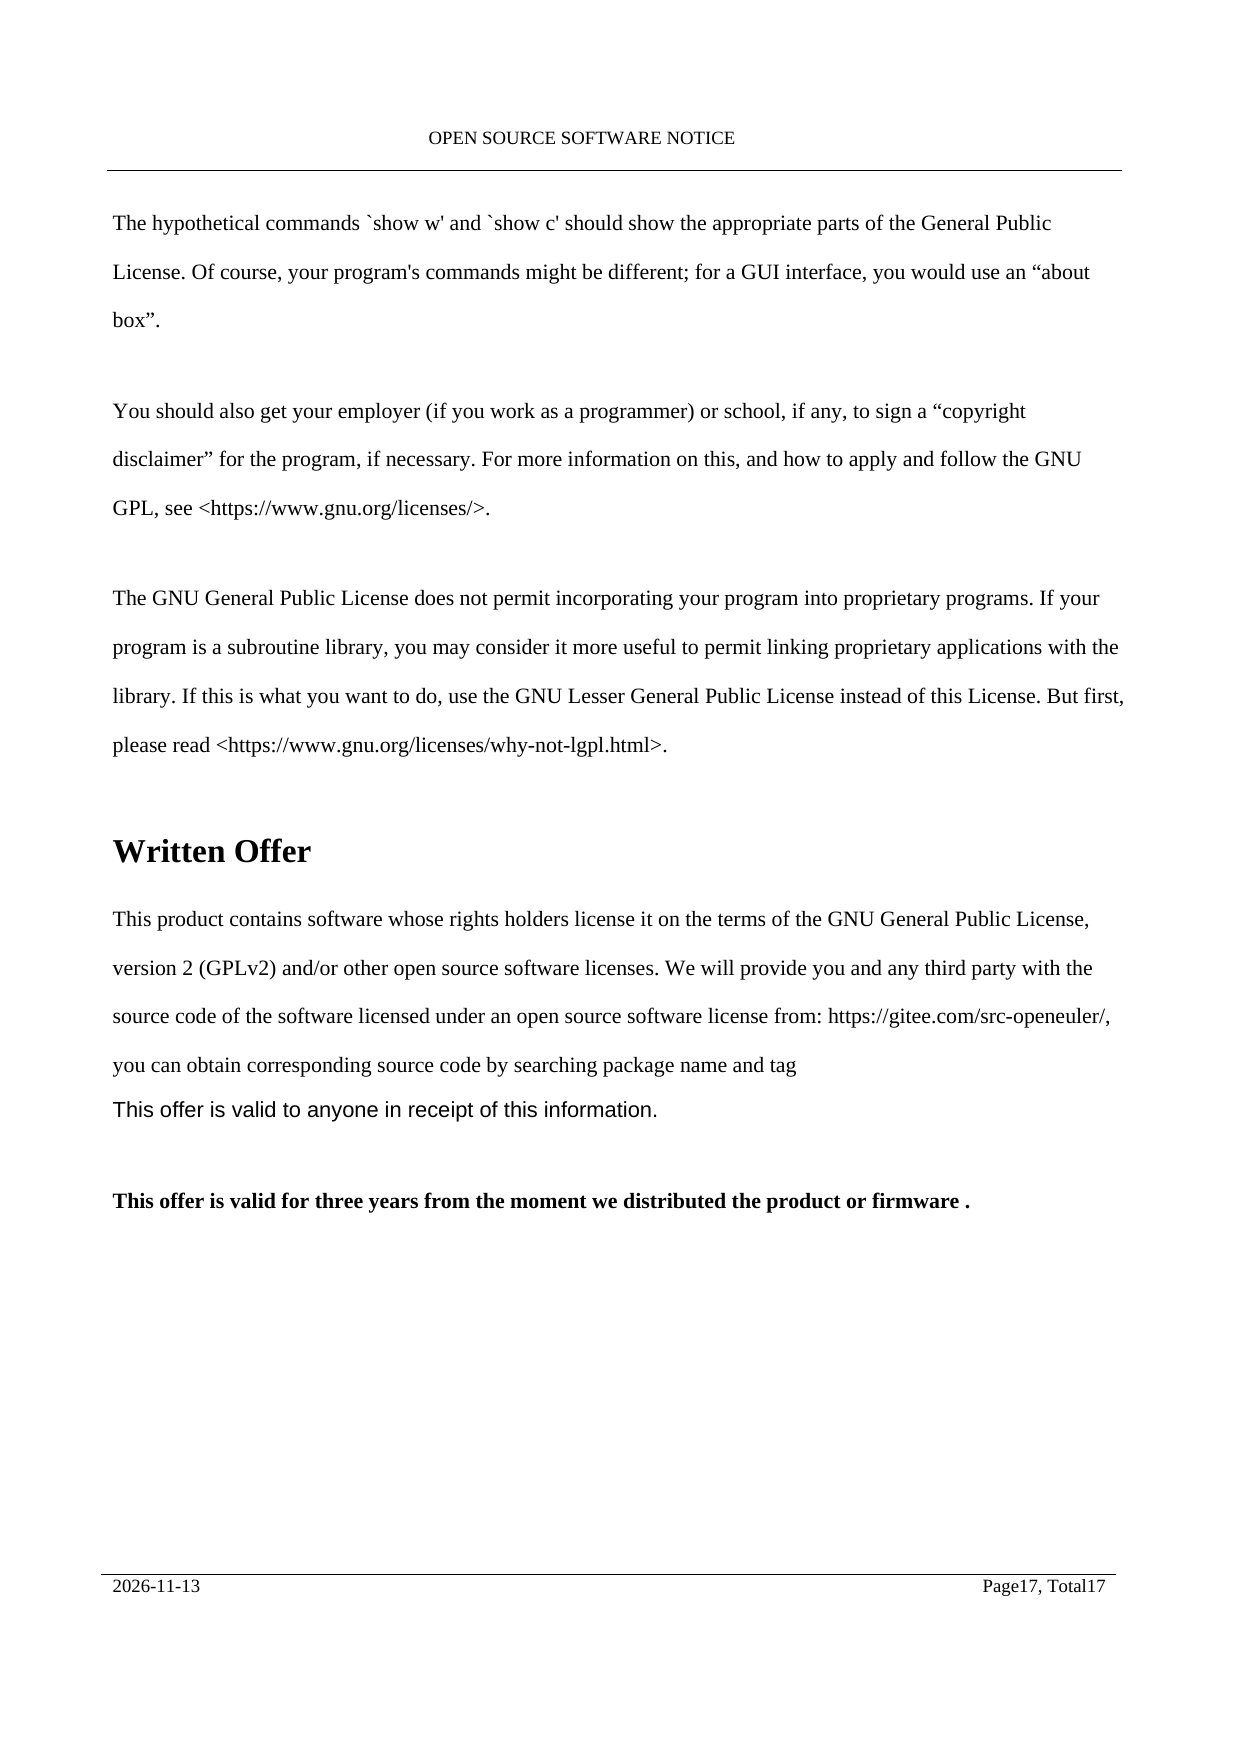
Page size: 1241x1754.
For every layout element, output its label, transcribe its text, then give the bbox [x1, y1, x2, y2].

text This offer is valid for three years from the moment we distributed the product or firmware . [112, 1184, 1128, 1216]
text This product contains software whose rights holders license it on the terms of the GNU General Public License, version 2 (GPLv2) and/or other open source software licenses. We will provide you and any third party with the source code of the software licensed under an open source software license from: https://gitee.com/src-openeuler/, you can obtain corresponding source code by searching package name and tag [112, 902, 1128, 1081]
text This offer is valid to anyone in receipt of this information. [112, 1094, 1128, 1126]
text You should also get your employer (if you work as a programmer) or school, if any, to sign a “copyright disclaimer” for the program, if necessary. For more information on this, and how to apply and follow the GNU GPL, see <https://www.gnu.org/licenses/>. [112, 394, 1128, 524]
text The hypothetical commands `show w' and `show c' should show the appropriate parts of the General Public License. Of course, your program's commands might be different; for a GUI interface, you would use an “about box”. [112, 206, 1128, 336]
text The GNU General Public License does not permit incorporating your program into proprietary programs. If your program is a subroutine library, you may consider it more useful to permit linking proprietary applications with the library. If this is what you want to do, use the GNU Lesser General Public License instead of this License. But first, please read <https://www.gnu.org/licenses/why-not-lgpl.html>. [112, 582, 1128, 761]
text Written Offer [112, 818, 1128, 883]
